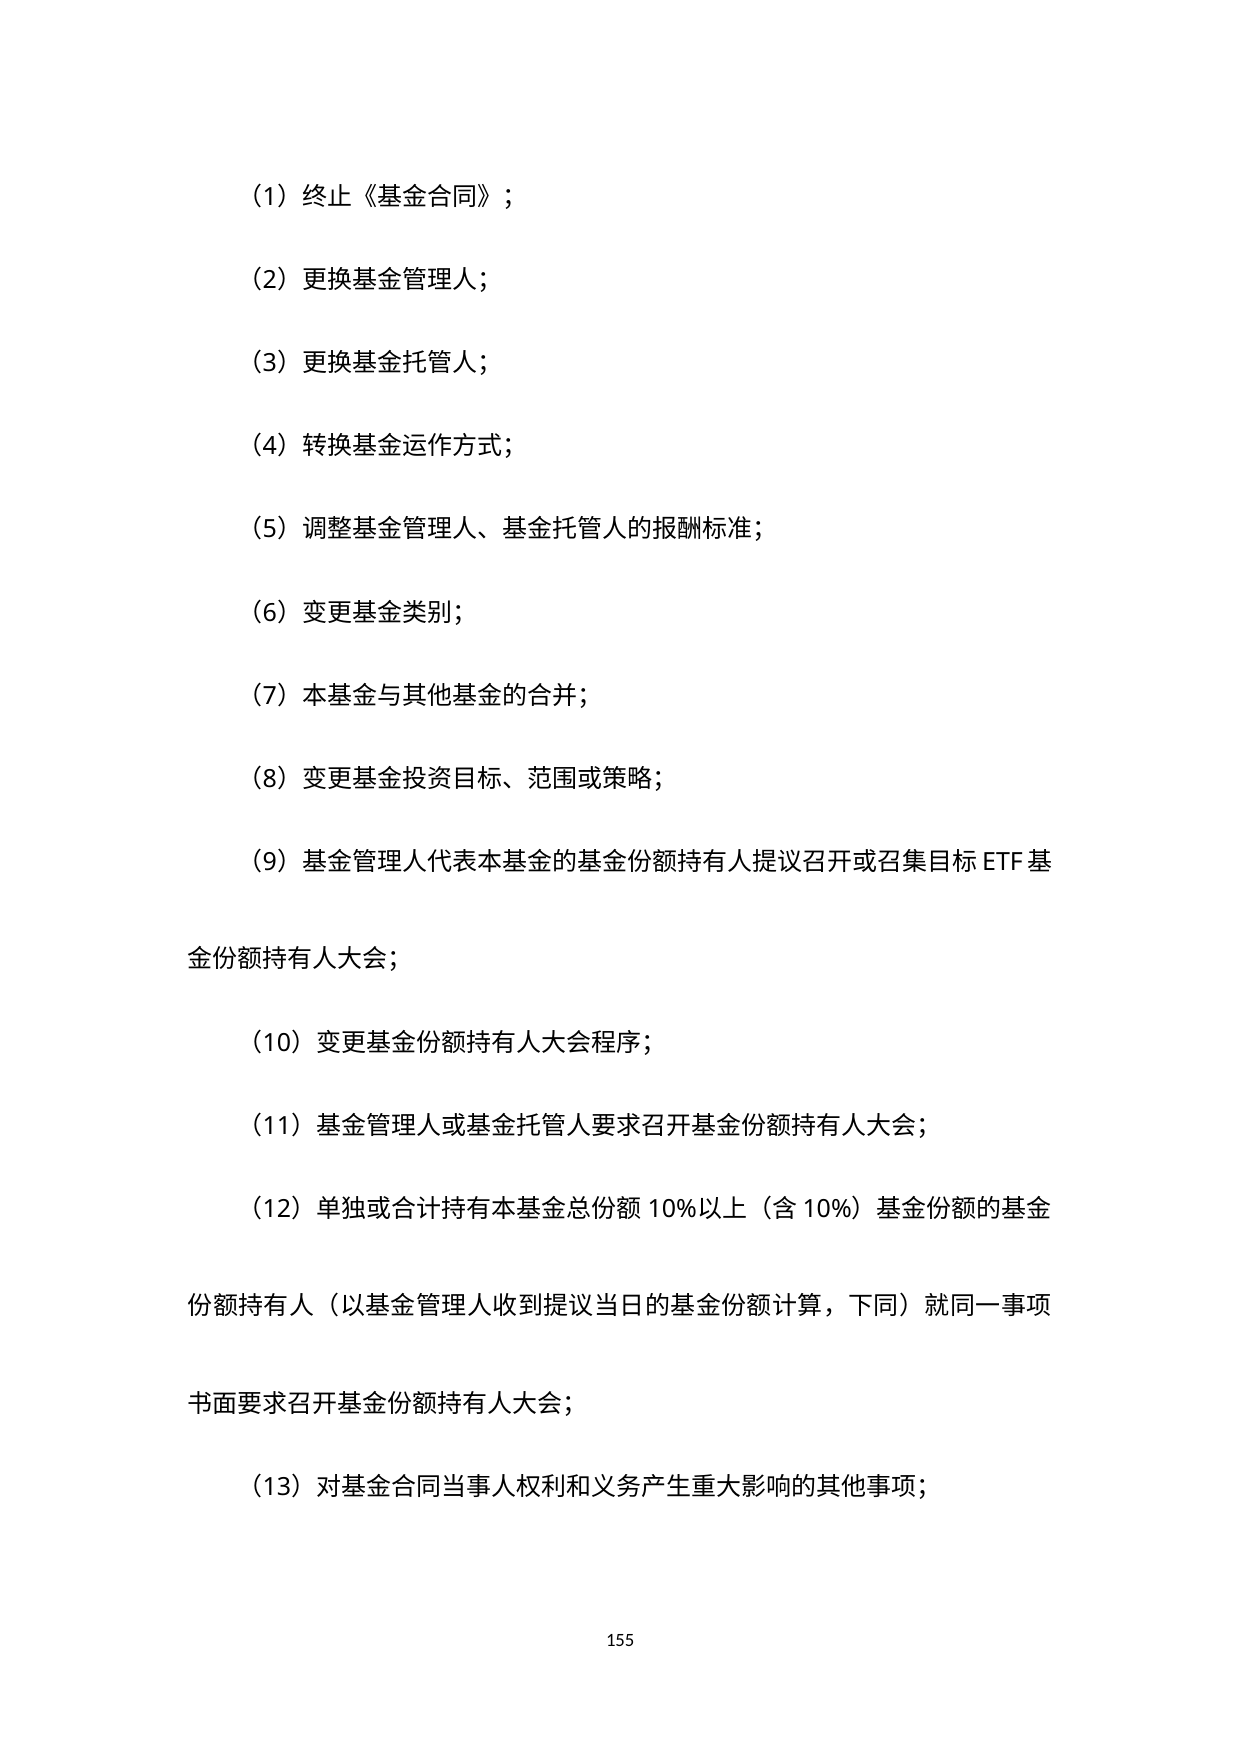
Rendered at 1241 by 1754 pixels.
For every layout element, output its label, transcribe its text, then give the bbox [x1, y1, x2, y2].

text （5）调整基金管理人、基金托管人的报酬标准； [187, 494, 1053, 559]
text （12）单独或合计持有本基金总份额10%以上（含10%）基金份额的基金份额持有人（以基金管理人收到提议当日的基金份额计算，下同）就同一事项书面要求召开基金份额持有人大会； [187, 1174, 1053, 1434]
text （4）转换基金运作方式； [187, 411, 1053, 476]
text （6）变更基金类别； [187, 578, 1053, 643]
text （9）基金管理人代表本基金的基金份额持有人提议召开或召集目标ETF基金份额持有人大会； [187, 827, 1053, 989]
text （11）基金管理人或基金托管人要求召开基金份额持有人大会； [187, 1091, 1053, 1156]
text （13）对基金合同当事人权利和义务产生重大影响的其他事项； [187, 1452, 1053, 1517]
text （8）变更基金投资目标、范围或策略； [187, 744, 1053, 809]
text （2）更换基金管理人； [187, 245, 1053, 310]
text （3）更换基金托管人； [187, 328, 1053, 393]
text （1）终止《基金合同》； [187, 162, 1053, 227]
text （10）变更基金份额持有人大会程序； [187, 1008, 1053, 1073]
text （7）本基金与其他基金的合并； [187, 661, 1053, 726]
